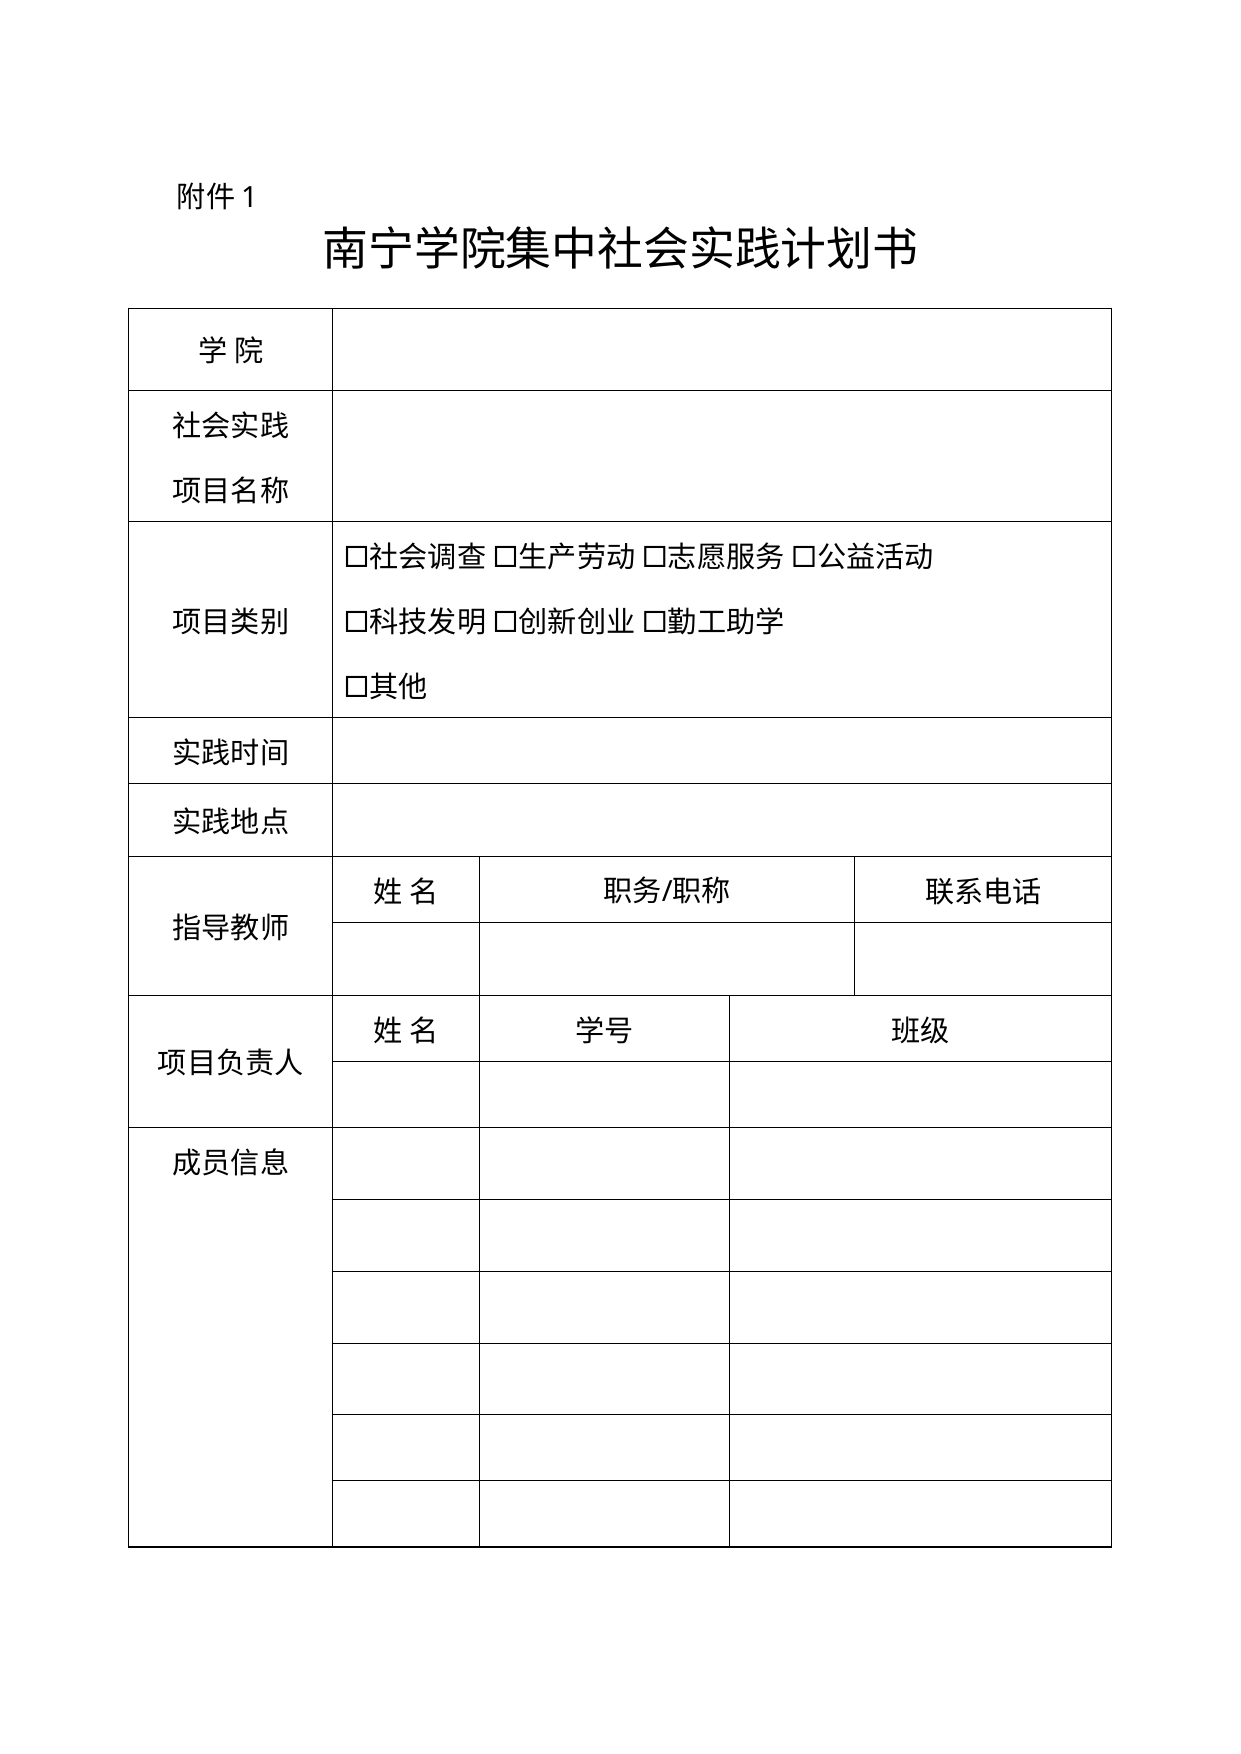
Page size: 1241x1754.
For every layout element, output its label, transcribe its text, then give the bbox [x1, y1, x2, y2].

table_cell [730, 1062, 1111, 1127]
table_cell [730, 1128, 1111, 1199]
table_cell [480, 1128, 729, 1199]
table_cell [333, 1481, 479, 1546]
table_cell [480, 923, 854, 995]
table_cell 成员信息 [129, 1128, 332, 1546]
table_cell 班级 [730, 996, 1111, 1061]
table_cell 职务/职称 [480, 857, 854, 922]
table_cell [333, 1062, 479, 1127]
table_cell [333, 1272, 479, 1342]
table_header 学 院 [129, 309, 332, 390]
table_cell 实践地点 [129, 784, 332, 856]
table_cell 实践时间 [129, 718, 332, 783]
table_cell [730, 1200, 1111, 1271]
table_cell [333, 923, 479, 995]
table_cell 社会实践 项目名称 [129, 391, 332, 521]
table_cell 联系电话 [855, 857, 1111, 922]
table_cell [730, 1272, 1111, 1342]
table_cell 姓 名 [333, 996, 479, 1061]
table_cell 姓 名 [333, 857, 479, 922]
table_cell 项目负责人 [129, 996, 332, 1127]
table_cell 社会调查 生产劳动 志愿服务 公益活动 科技发明 创新创业 勤工助学 其他 [333, 522, 1111, 717]
table_cell [730, 1481, 1111, 1546]
table_cell [333, 718, 1111, 783]
text 南宁学院集中社会实践计划书 [187, 227, 1053, 275]
table_cell [333, 1200, 479, 1271]
table_cell [333, 784, 1111, 856]
table_cell [480, 1481, 729, 1546]
table_cell [730, 1415, 1111, 1480]
table_cell 项目类别 [129, 522, 332, 717]
table_cell [855, 923, 1111, 995]
text 附件1 [177, 162, 1064, 227]
table_cell [480, 1272, 729, 1342]
table_cell 学号 [480, 996, 729, 1061]
table_cell [480, 1200, 729, 1271]
table_cell [333, 1344, 479, 1414]
table_cell [730, 1344, 1111, 1414]
table_cell [480, 1415, 729, 1480]
table_header [333, 309, 1111, 390]
table_cell [333, 1415, 479, 1480]
table_cell 指导教师 [129, 857, 332, 995]
table_cell [480, 1344, 729, 1414]
table_cell [333, 391, 1111, 521]
table_cell [480, 1062, 729, 1127]
table_cell [333, 1128, 479, 1199]
